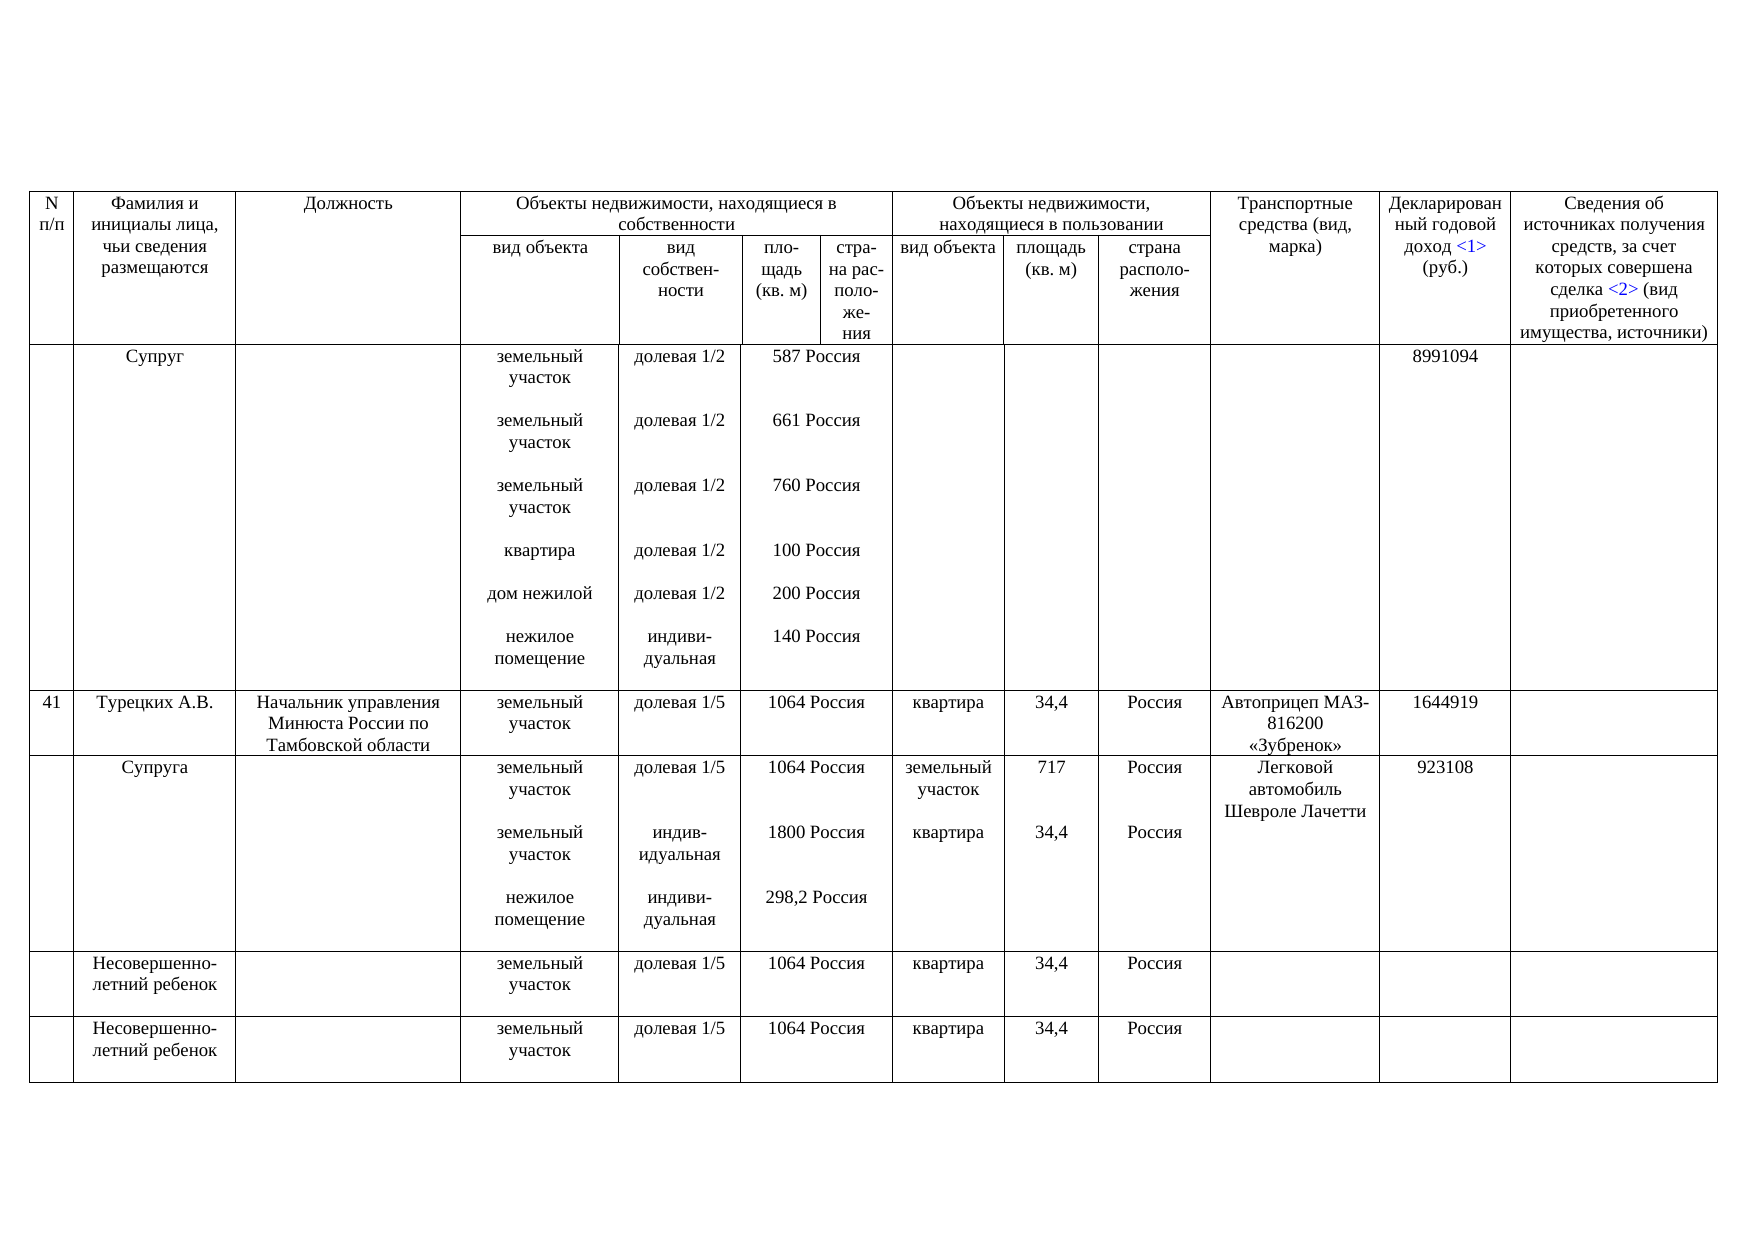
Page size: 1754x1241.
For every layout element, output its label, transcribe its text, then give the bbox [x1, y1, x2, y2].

table_cell [1005, 345, 1098, 690]
table_header Фамилия и инициалы лица, чьи сведения размещаются [74, 192, 235, 344]
table_cell 8991094 [1380, 345, 1510, 690]
table_cell [893, 345, 1004, 690]
table_cell [1511, 756, 1717, 951]
table_cell 1064 Россия [741, 691, 892, 755]
table_cell Россия Россия [1099, 756, 1210, 951]
table_cell долевая 1/5 [619, 1017, 740, 1082]
table_cell 34,4 [1005, 1017, 1098, 1082]
table_cell земельный участок [461, 952, 618, 1016]
table_cell квартира [893, 691, 1004, 755]
table_cell [1511, 345, 1717, 690]
table_cell Россия [1099, 691, 1210, 755]
table_cell Турецких А.В. [74, 691, 235, 755]
table_cell [1511, 691, 1717, 755]
table_cell 41 [30, 691, 73, 755]
table_cell 34,4 [1005, 952, 1098, 1016]
table_cell [236, 1017, 460, 1082]
table_cell 717 34,4 [1005, 756, 1098, 951]
table_cell вид объекта [893, 236, 1003, 344]
table_cell земельный участок земельный участок нежилое помещение [461, 756, 618, 951]
table_header Декларированный годовой доход <1> (руб.) [1380, 192, 1510, 344]
table_cell Несовершенно- летний ребенок [74, 952, 235, 1016]
table_cell Легковой автомобиль Шевроле Лачетти [1211, 756, 1379, 951]
table_cell [236, 345, 460, 690]
table_cell земельный участок квартира [893, 756, 1004, 951]
table_cell [1211, 345, 1379, 690]
table_cell долевая 1/5 [619, 952, 740, 1016]
table_cell [1099, 345, 1210, 690]
table_header Должность [236, 192, 460, 344]
table_cell Супруг [74, 345, 235, 690]
table_header N п/п [30, 192, 73, 344]
table_cell страна располо-жения [1099, 236, 1210, 344]
table_cell Начальник управления Минюста России по Тамбовской области [236, 691, 460, 755]
table_cell Автоприцеп МАЗ-816200 «Зубренок» [1211, 691, 1379, 755]
table_cell [30, 952, 73, 1016]
table_cell стра-на рас-поло-же-ния [821, 236, 892, 344]
table_cell 1064 Россия [741, 1017, 892, 1082]
table_cell 34,4 [1005, 691, 1098, 755]
table_cell [236, 952, 460, 1016]
table_cell долевая 1/2 долевая 1/2 долевая 1/2 долевая 1/2 долевая 1/2 индиви-дуальная [619, 345, 740, 690]
table_header Объекты недвижимости, находящиеся в собственности [461, 192, 892, 235]
table_cell 587 Россия 661 Россия 760 Россия 100 Россия 200 Россия 140 Россия [741, 345, 892, 690]
table_cell 923108 [1380, 756, 1510, 951]
table_cell [1380, 952, 1510, 1016]
table_cell 1064 Россия [741, 952, 892, 1016]
table_cell Супруга [74, 756, 235, 951]
table_cell земельный участок [461, 691, 618, 755]
table_cell [30, 345, 73, 690]
table_cell долевая 1/5 индив-идуальная индиви-дуальная [619, 756, 740, 951]
table_cell [1511, 952, 1717, 1016]
table_cell 1064 Россия 1800 Россия 298,2 Россия [741, 756, 892, 951]
table_cell долевая 1/5 [619, 691, 740, 755]
table_cell [1211, 1017, 1379, 1082]
table_cell Россия [1099, 952, 1210, 1016]
table_cell земельный участок [461, 1017, 618, 1082]
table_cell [74, 1017, 235, 1082]
table_cell Россия [1099, 1017, 1210, 1082]
table_cell вид объекта [461, 236, 619, 344]
table_cell вид собствен-ности [620, 236, 742, 344]
table_header Объекты недвижимости, находящиеся в пользовании [893, 192, 1210, 235]
table_cell [30, 1017, 73, 1082]
table_cell пло-щадь (кв. м) [743, 236, 820, 344]
table_cell земельный участок земельный участок земельный участок квартира дом нежилой нежилое помещение [461, 345, 618, 690]
table_cell площадь (кв. м) [1004, 236, 1098, 344]
table_cell [1511, 1017, 1717, 1082]
table_header Транспортные средства (вид, марка) [1211, 192, 1379, 344]
table_cell [30, 756, 73, 951]
table_cell квартира [893, 1017, 1004, 1082]
table_cell квартира [893, 952, 1004, 1016]
table_cell [236, 756, 460, 951]
table_cell [1211, 952, 1379, 1016]
table_header Сведения об источниках получения средств, за счет которых совершена сделка <2> (вид приобретенного имущества, источники) [1511, 192, 1717, 344]
table_cell [1380, 1017, 1510, 1082]
table_cell 1644919 [1380, 691, 1510, 755]
